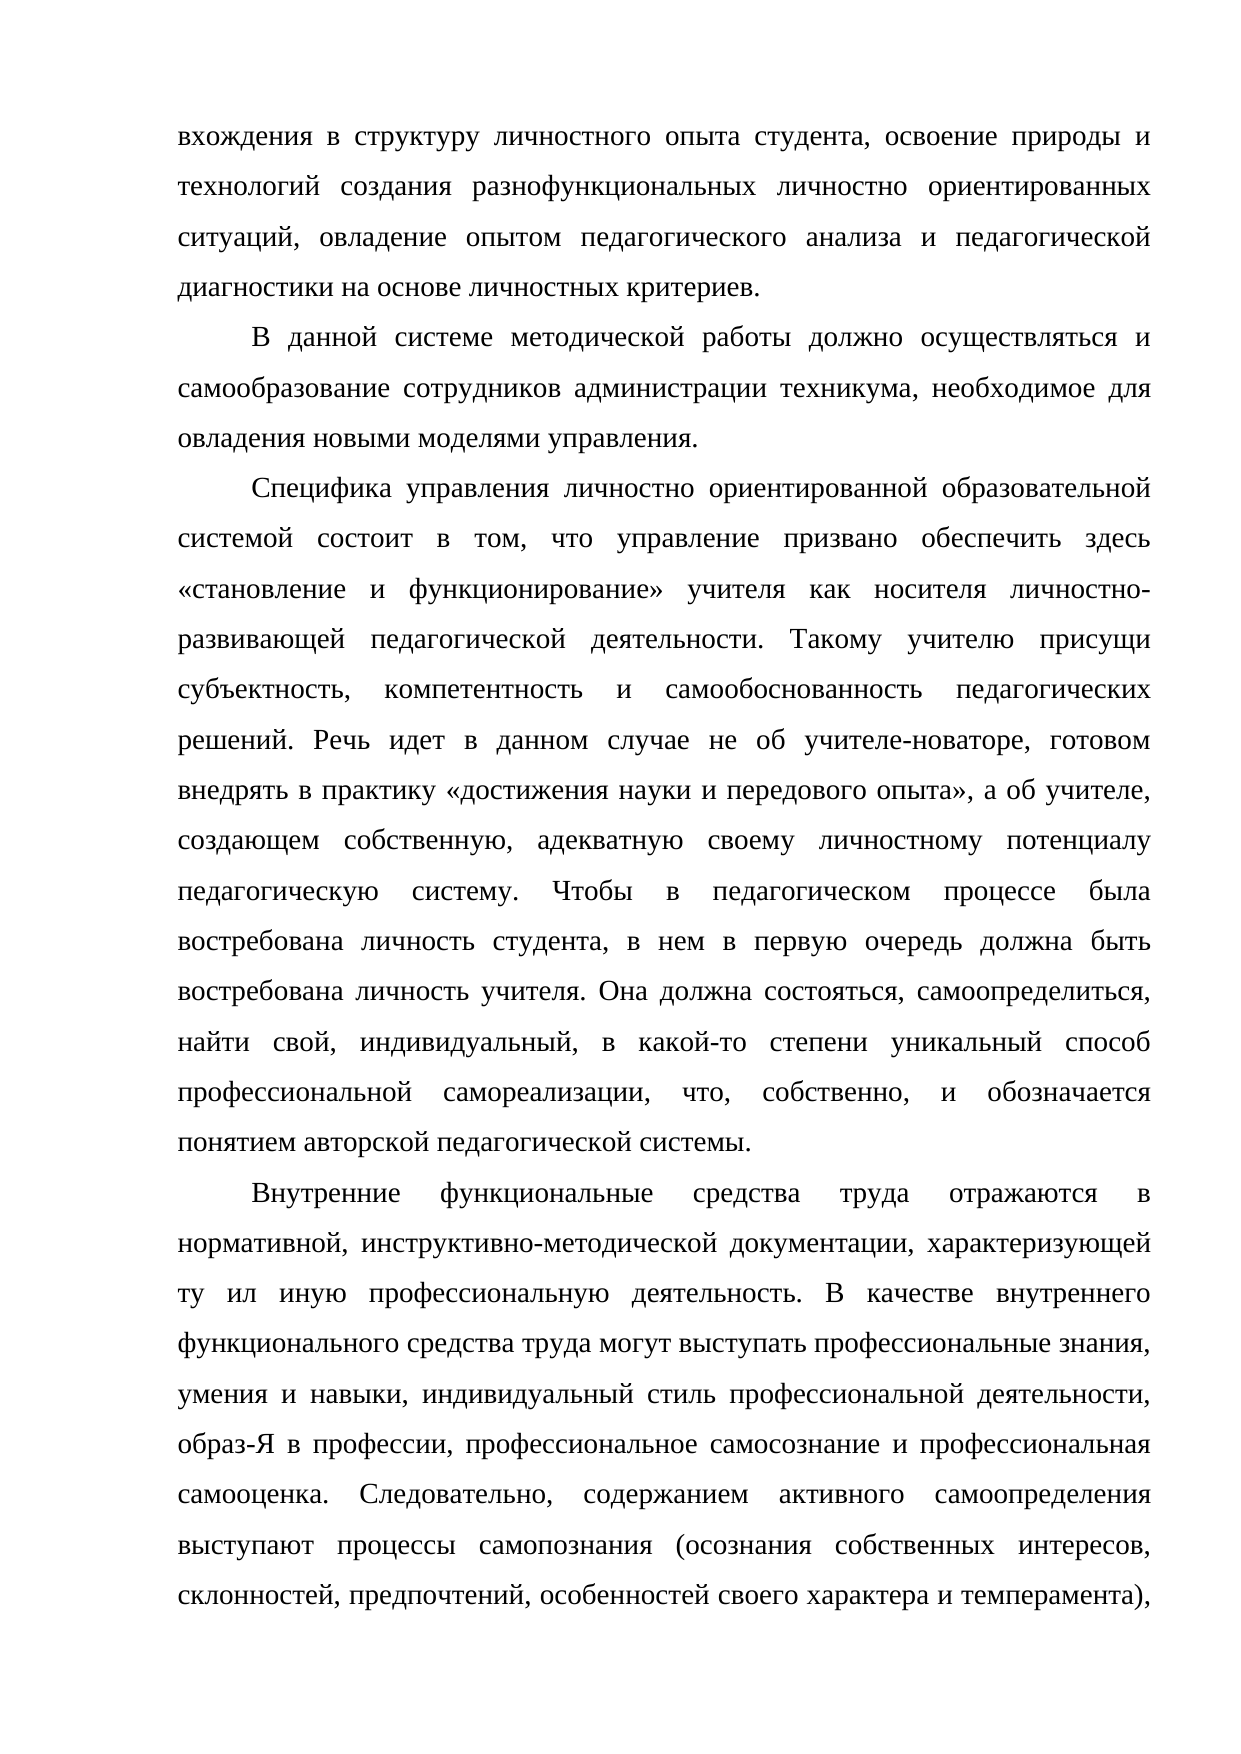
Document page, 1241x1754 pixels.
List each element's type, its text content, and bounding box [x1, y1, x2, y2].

text В данной системе методической работы должно осуществляться и самообразование сотрудников администрации техникума, необходимое для овладения новыми моделями управления. [177, 319, 1152, 453]
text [177, 1175, 1152, 1611]
text Специфика управления личностно ориентированной образовательной системой состоит в том, что управление призвано обеспечить здесь «становление и функционирование» учителя как носителя личностно-развивающей педагогической деятельности. Такому учителю присущи субъектность, компетентность и самообоснованность педагогических решений. Речь идет в данном случае не об учителе-новаторе, готовом внедрять в практику «достижения науки и передового опыта», а об учителе, создающем собственную, адекватную своему личностному потенциалу педагогическую систему. Чтобы в педагогическом процессе была востребована личность студента, в нем в первую очередь должна быть востребована личность учителя. Она должна состояться, самоопределиться, найти свой, индивидуальный, в какой-то степени уникальный способ профессиональной самореализации, что, собственно, и обозначается понятием авторской педагогической системы. [177, 470, 1152, 1158]
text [177, 118, 1152, 303]
